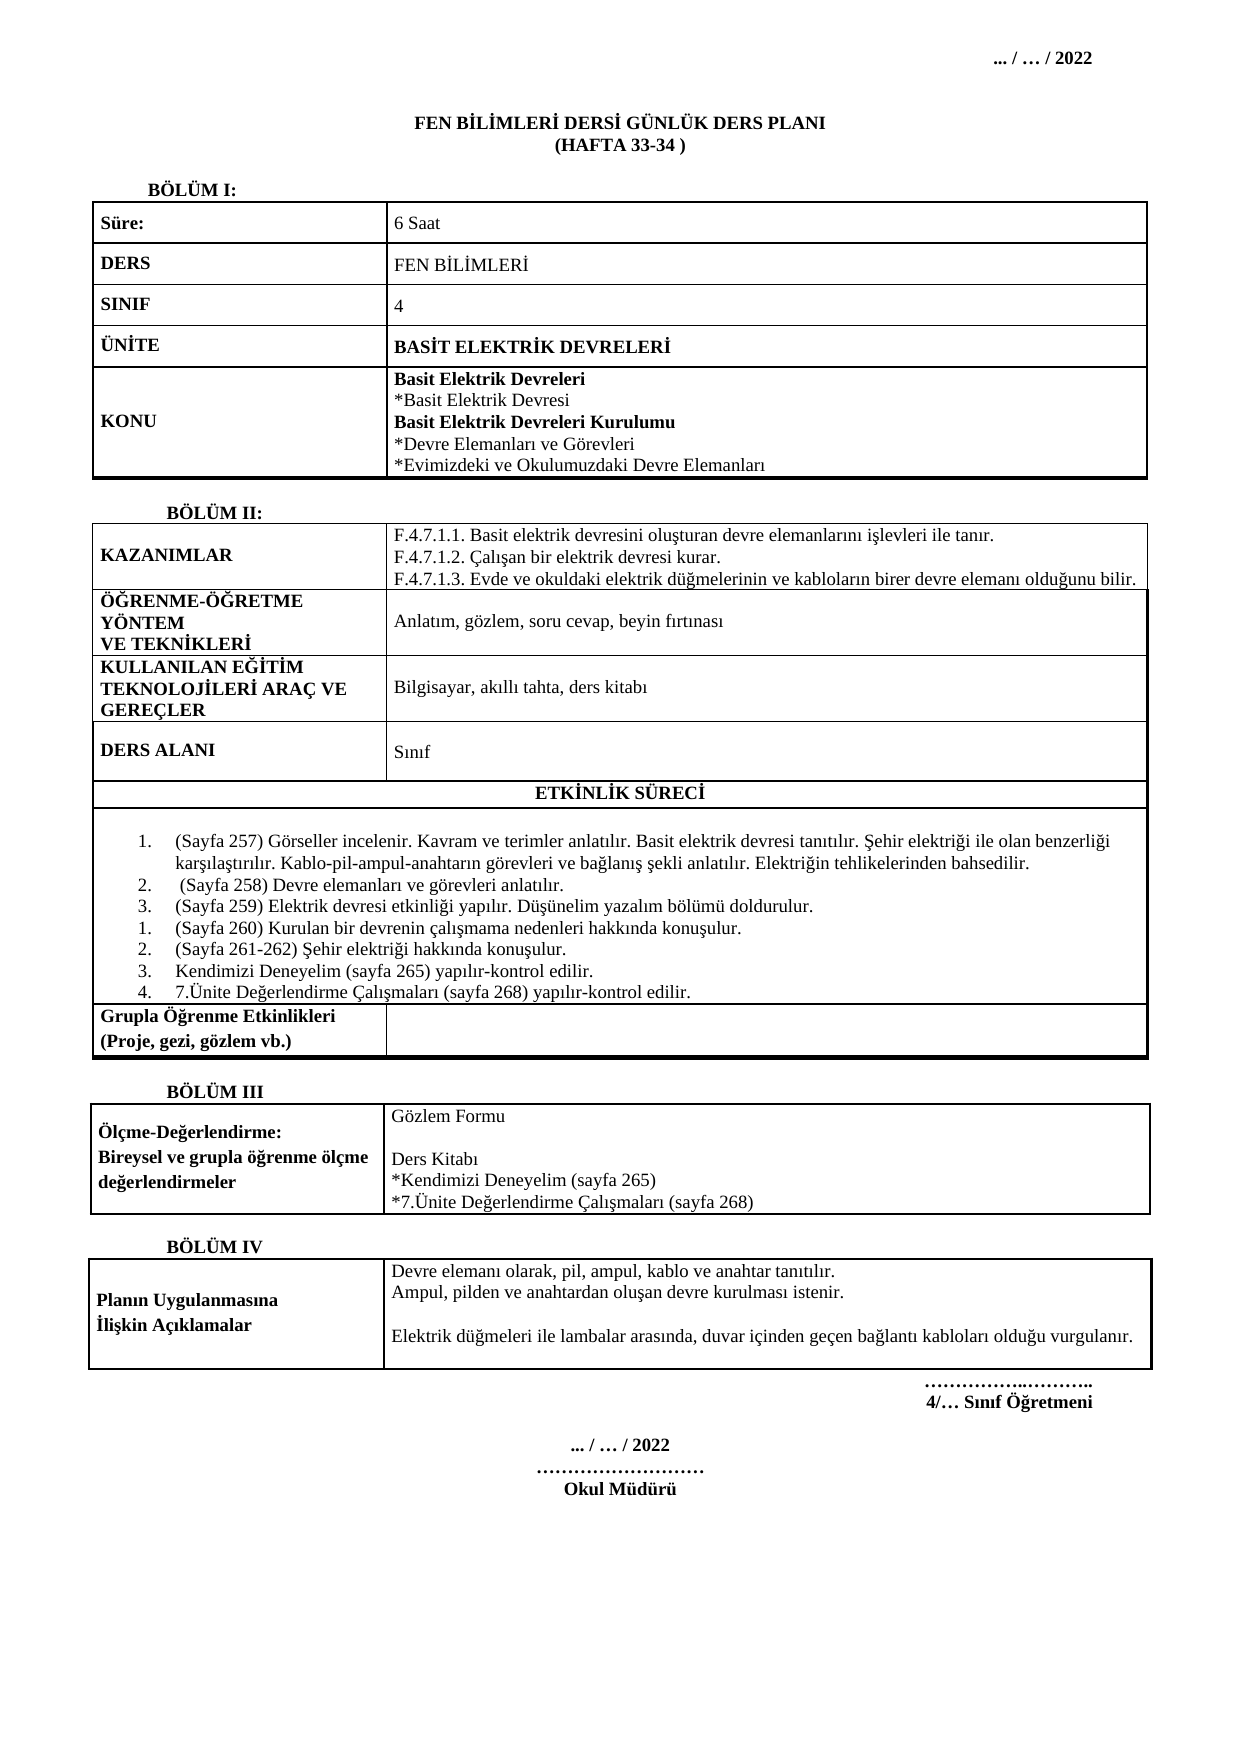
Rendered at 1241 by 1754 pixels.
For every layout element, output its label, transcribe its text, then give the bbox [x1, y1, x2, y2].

table_cell [387, 1005, 1146, 1055]
table_cell Sınıf [387, 722, 1146, 780]
table_cell ETKİNLİK SÜRECİ [94, 782, 1146, 807]
table_cell Anlatım, gözlem, soru cevap, beyin fırtınası [387, 590, 1146, 655]
table_header Süre: [94, 203, 386, 242]
subtitle BÖLÜM IV [148, 1236, 1092, 1258]
text BÖLÜM II: [148, 502, 1092, 523]
table_header Ölçme-Değerlendirme: Bireysel ve grupla öğrenme ölçme değerlendirmeler [92, 1105, 383, 1212]
text 4/… Sınıf Öğretmeni [148, 1391, 1092, 1413]
table_cell KONU [94, 368, 386, 476]
table_header Gözlem Formu Ders Kitabı *Kendimizi Deneyelim (sayfa 265) *7.Ünite Değerlendirme Çalışmaları (sayfa 268) [385, 1105, 1149, 1212]
text BÖLÜM I: [148, 179, 1092, 201]
table_cell SINIF [94, 285, 386, 325]
table_cell DERS [94, 244, 386, 283]
text FEN BİLİMLERİ DERSİ GÜNLÜK DERS PLANI [148, 112, 1092, 133]
text ……………………… [148, 1456, 1092, 1477]
table_cell Bilgisayar, akıllı tahta, ders kitabı [387, 656, 1146, 721]
text ... / … / 2022 [148, 1434, 1092, 1456]
text (HAFTA 33-34 ) [148, 133, 1092, 155]
table_cell DERS ALANI [94, 722, 386, 780]
table_cell ÖĞRENME-ÖĞRETME YÖNTEM VE TEKNİKLERİ [93, 590, 386, 655]
text ... / … / 2022 [148, 47, 1092, 69]
table_cell FEN BİLİMLERİ [388, 244, 1146, 283]
table_cell Basit Elektrik Devreleri *Basit Elektrik Devresi Basit Elektrik Devreleri Kurulumu *Devre Elemanları ve Görevleri *Evimizdeki ve Okulumuzdaki Devre Elemanları [388, 368, 1146, 476]
table_cell 4 [388, 285, 1146, 325]
table_header F.4.7.1.1. Basit elektrik devresini oluşturan devre elemanlarını işlevleri ile tanır. F.4.7.1.2. Çalışan bir elektrik devresi kurar. F.4.7.1.3. Evde ve okuldaki elektrik düğmelerinin ve kabloların birer devre elemanı olduğunu bilir. [387, 524, 1147, 589]
table_cell Grupla Öğrenme Etkinlikleri (Proje, gezi, gözlem vb.) [94, 1005, 386, 1055]
table_header Devre elemanı olarak, pil, ampul, kablo ve anahtar tanıtılır. Ampul, pilden ve anahtardan oluşan devre kurulması istenir. Elektrik düğmeleri ile lambalar arasında, duvar içinden geçen bağlantı kabloları olduğu vurgulanır. [385, 1260, 1150, 1368]
table_cell (Sayfa 257) Görseller incelenir. Kavram ve terimler anlatılır. Basit elektrik devresi tanıtılır. Şehir elektriği ile olan benzerliği karşılaştırılır. Kablo-pil-ampul-anahtarın görevleri ve bağlanış şekli anlatılır. Elektriğin tehlikelerinden bahsedilir. (Sayfa 258) Devre elemanları ve görevleri anlatılır. (Sayfa 259) Elektrik devresi etkinliği yapılır. Düşünelim yazalım bölümü doldurulur. (Sayfa 260) Kurulan bir devrenin çalışmama nedenleri hakkında konuşulur. (Sayfa 261-262) Şehir elektriği hakkında konuşulur. Kendimizi Deneyelim (sayfa 265) yapılır-kontrol edilir. 7.Ünite Değerlendirme Çalışmaları (sayfa 268) yapılır-kontrol edilir. [94, 809, 1146, 1003]
table_cell BASİT ELEKTRİK DEVRELERİ [388, 326, 1146, 366]
table_cell ÜNİTE [94, 326, 386, 366]
text ……………..……….. [148, 1370, 1092, 1391]
subtitle BÖLÜM III [148, 1081, 1092, 1103]
text Okul Müdürü [148, 1477, 1092, 1499]
table_header KAZANIMLAR [93, 524, 386, 589]
table_header 6 Saat [388, 203, 1146, 242]
table_header Planın Uygulanmasına İlişkin Açıklamalar [90, 1260, 383, 1368]
table_cell KULLANILAN EĞİTİM TEKNOLOJİLERİ ARAÇ VE GEREÇLER [93, 656, 386, 721]
